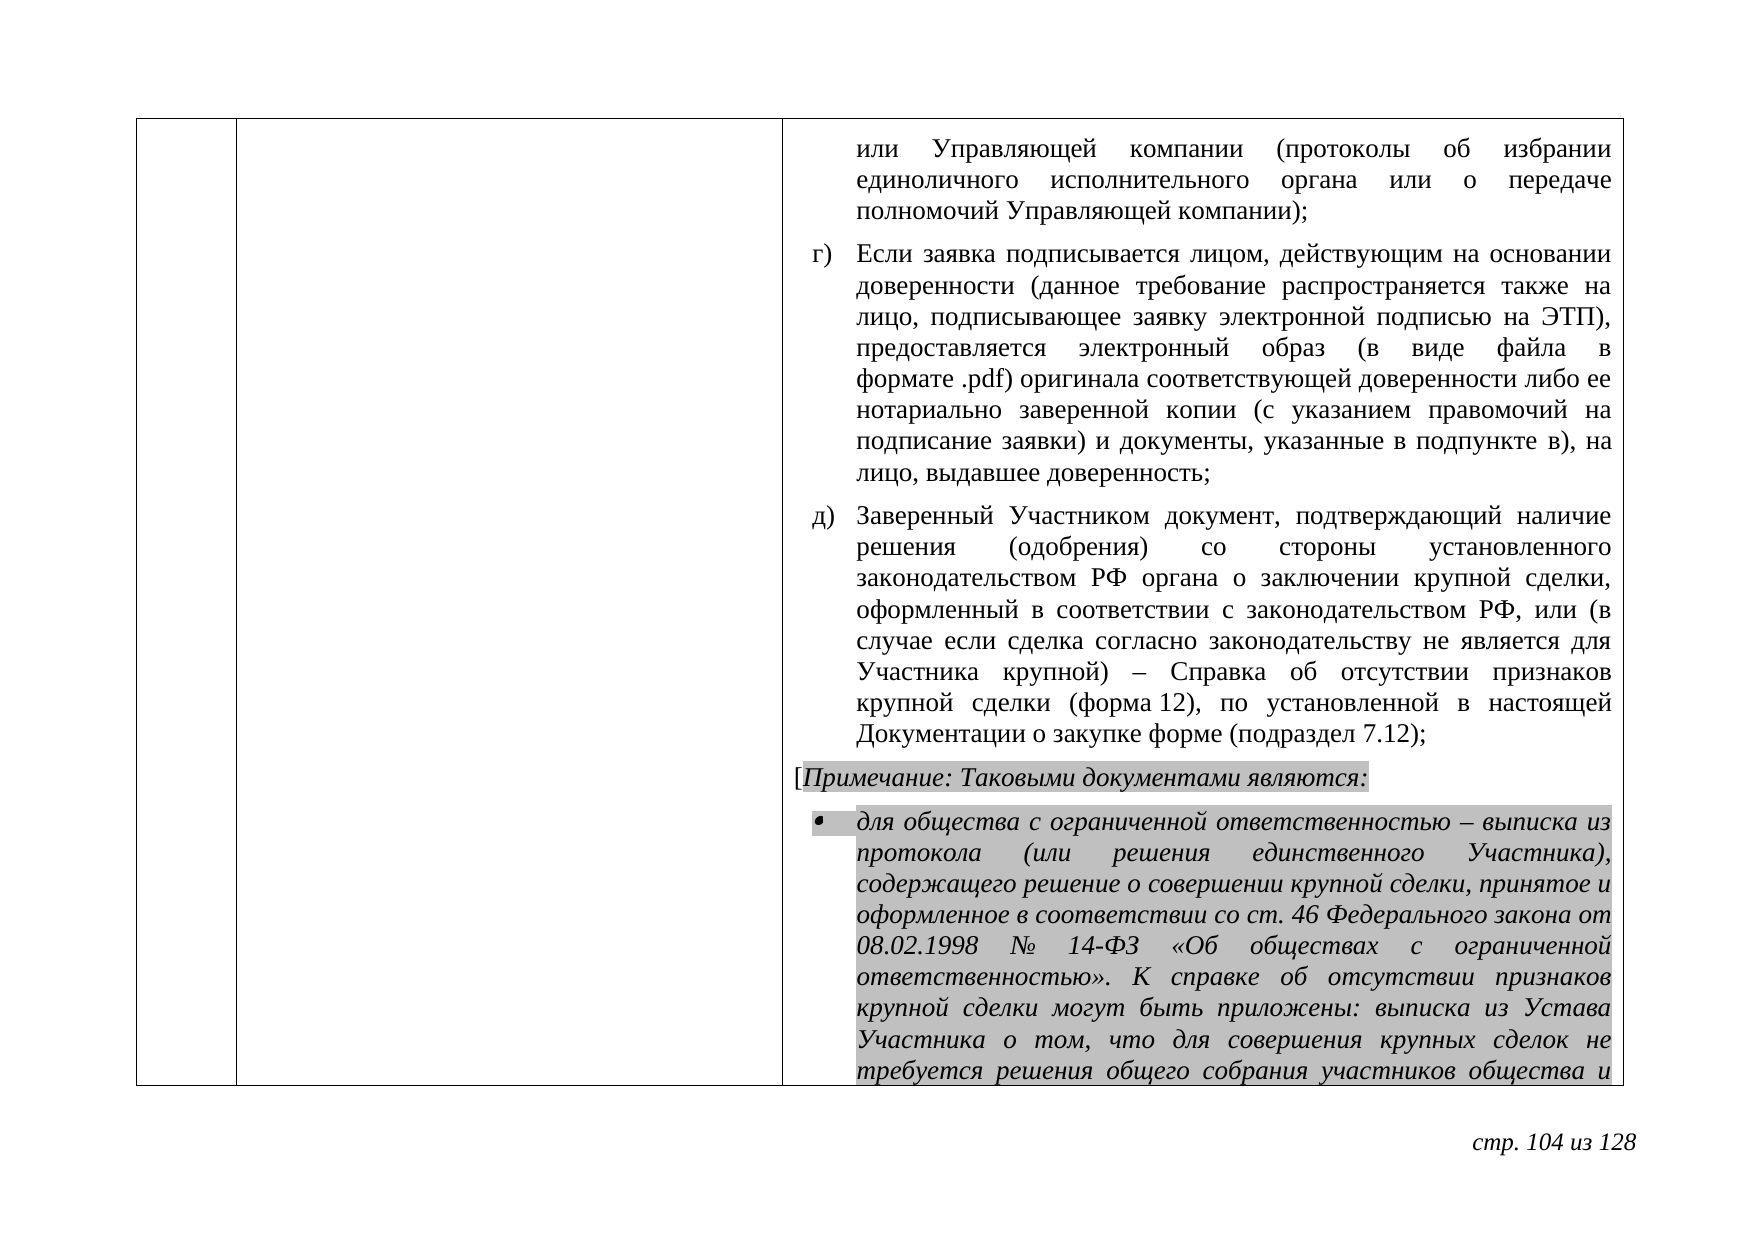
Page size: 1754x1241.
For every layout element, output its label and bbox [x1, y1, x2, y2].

table_cell [783, 119, 1623, 1085]
table_cell [237, 119, 782, 1085]
table_cell [137, 119, 236, 1085]
